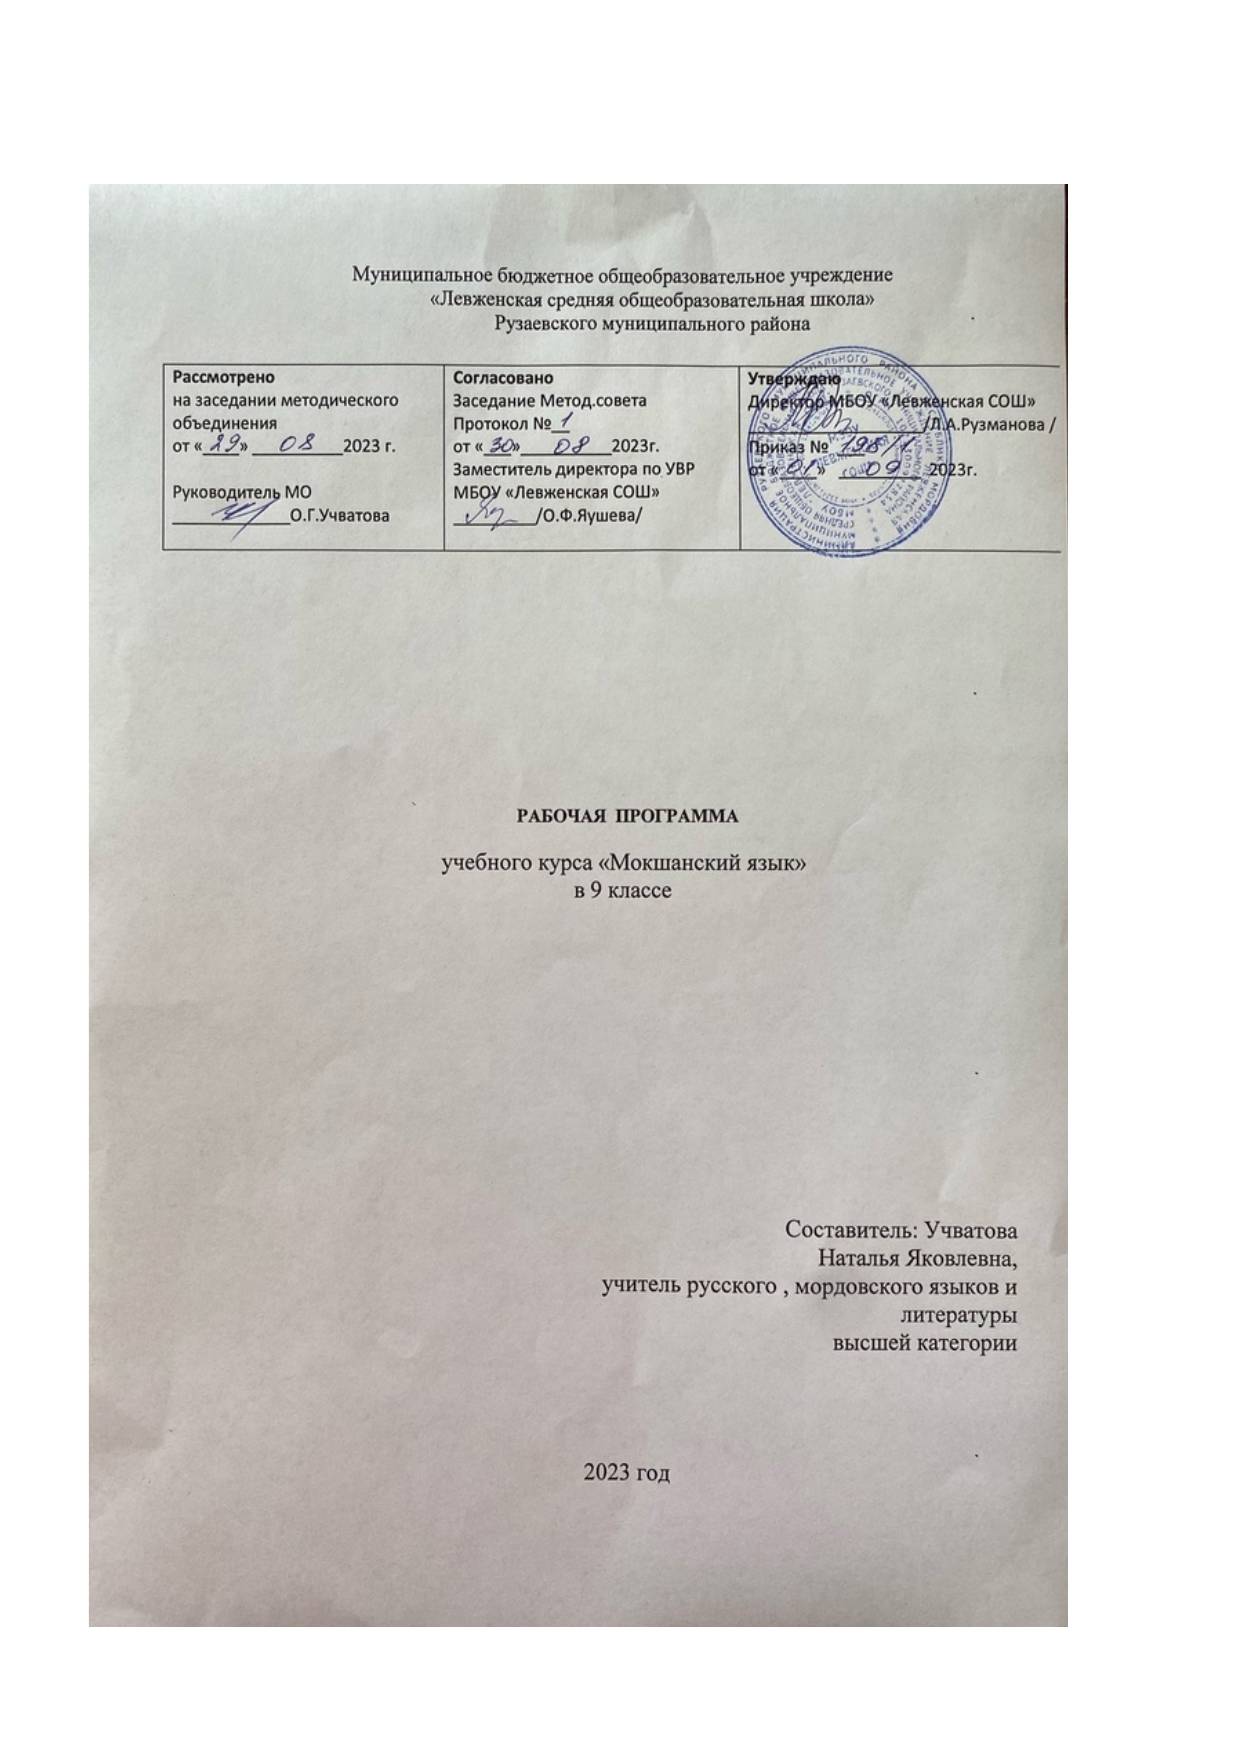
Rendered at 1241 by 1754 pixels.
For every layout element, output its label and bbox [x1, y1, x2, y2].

picture [88, 184, 1068, 1627]
